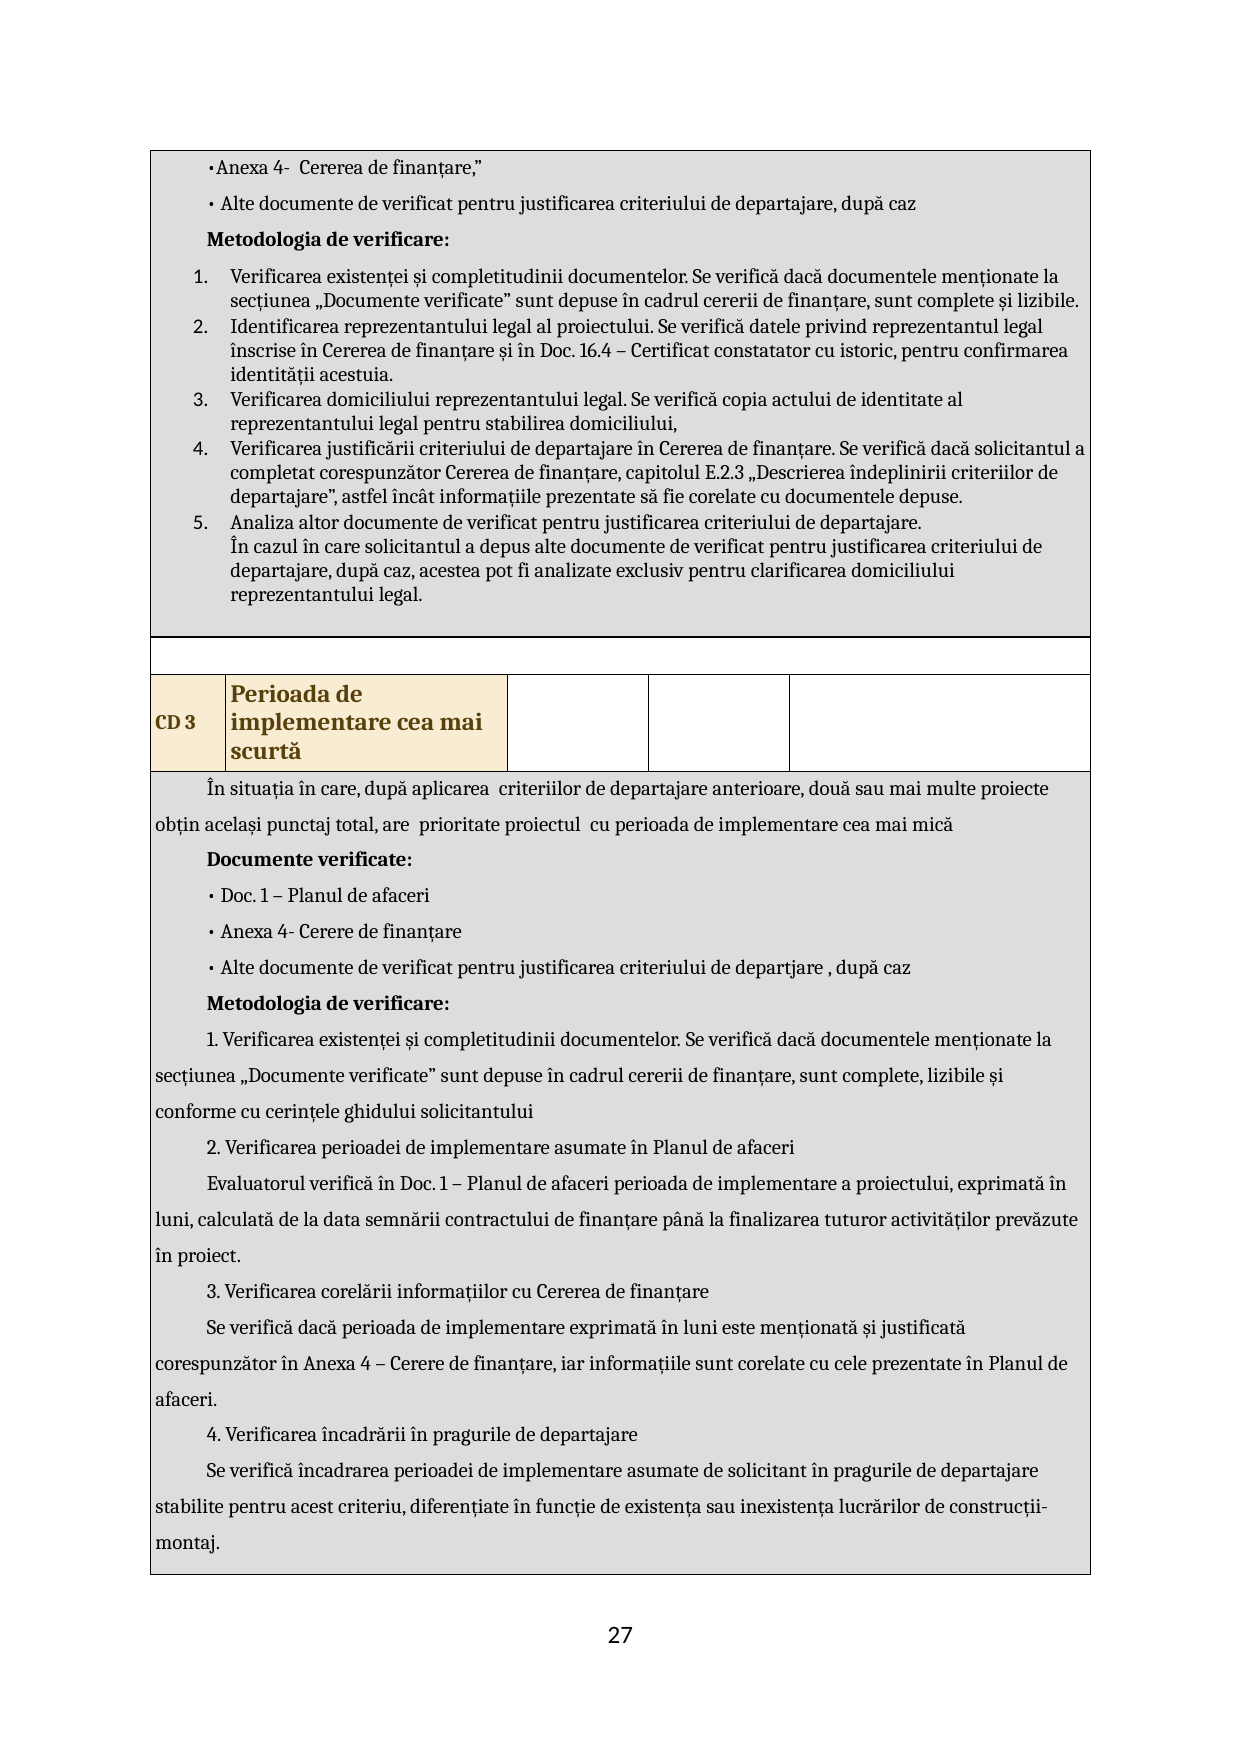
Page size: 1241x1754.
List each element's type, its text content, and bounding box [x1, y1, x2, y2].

table_cell [508, 675, 648, 771]
table_cell Perioada de implementare cea mai scurtă [226, 675, 507, 771]
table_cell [151, 151, 1090, 636]
table_cell CD 3 [151, 675, 225, 771]
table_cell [151, 772, 1090, 1574]
table_cell [790, 675, 1090, 771]
table_cell [151, 638, 1090, 674]
table_cell [649, 675, 789, 771]
